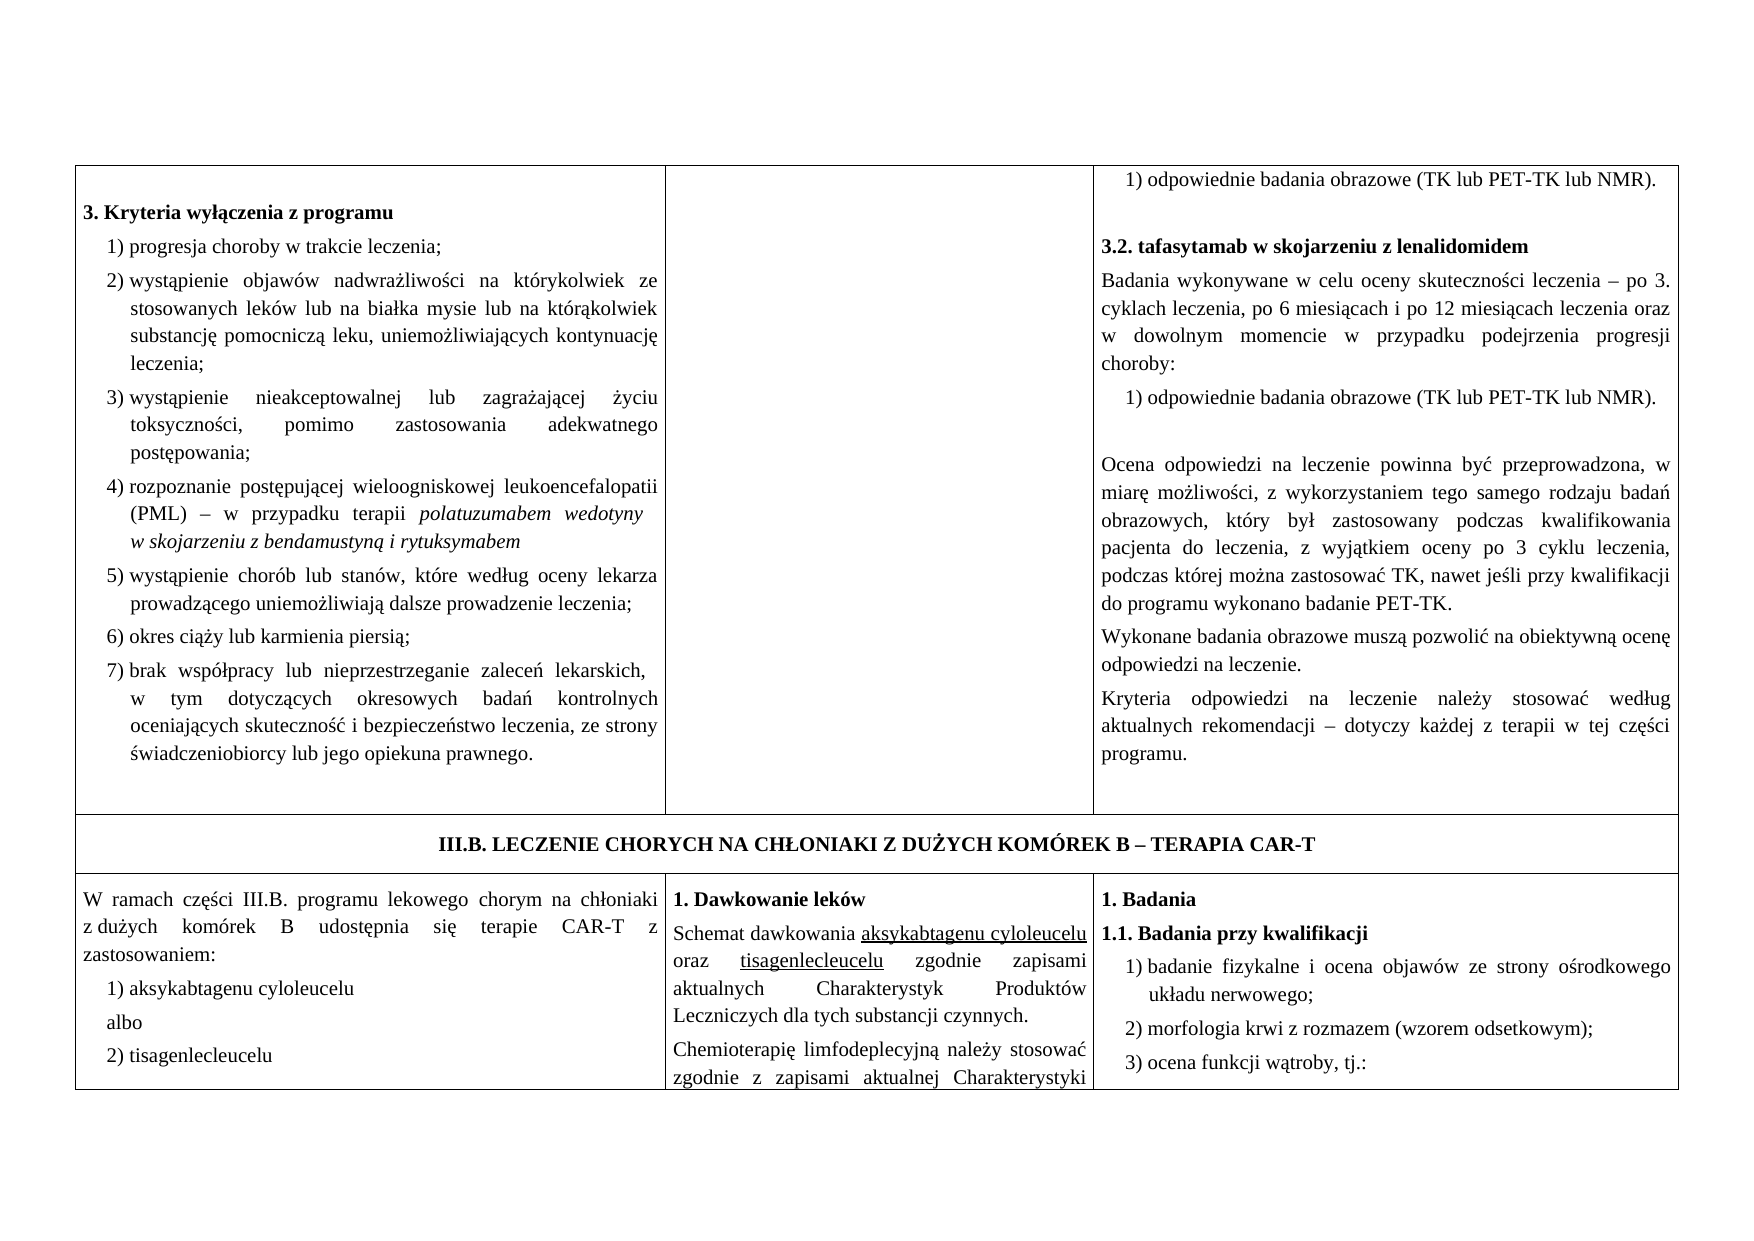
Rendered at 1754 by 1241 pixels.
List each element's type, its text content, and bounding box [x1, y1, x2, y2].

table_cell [1094, 874, 1678, 1089]
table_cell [666, 874, 1093, 1089]
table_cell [76, 874, 665, 1089]
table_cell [666, 166, 1093, 814]
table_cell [1094, 166, 1678, 814]
table_cell III.B. LECZENIE CHORYCH NA CHŁONIAKI Z DUŻYCH KOMÓREK B – TERAPIA CAR-T [76, 815, 1678, 873]
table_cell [76, 166, 665, 814]
